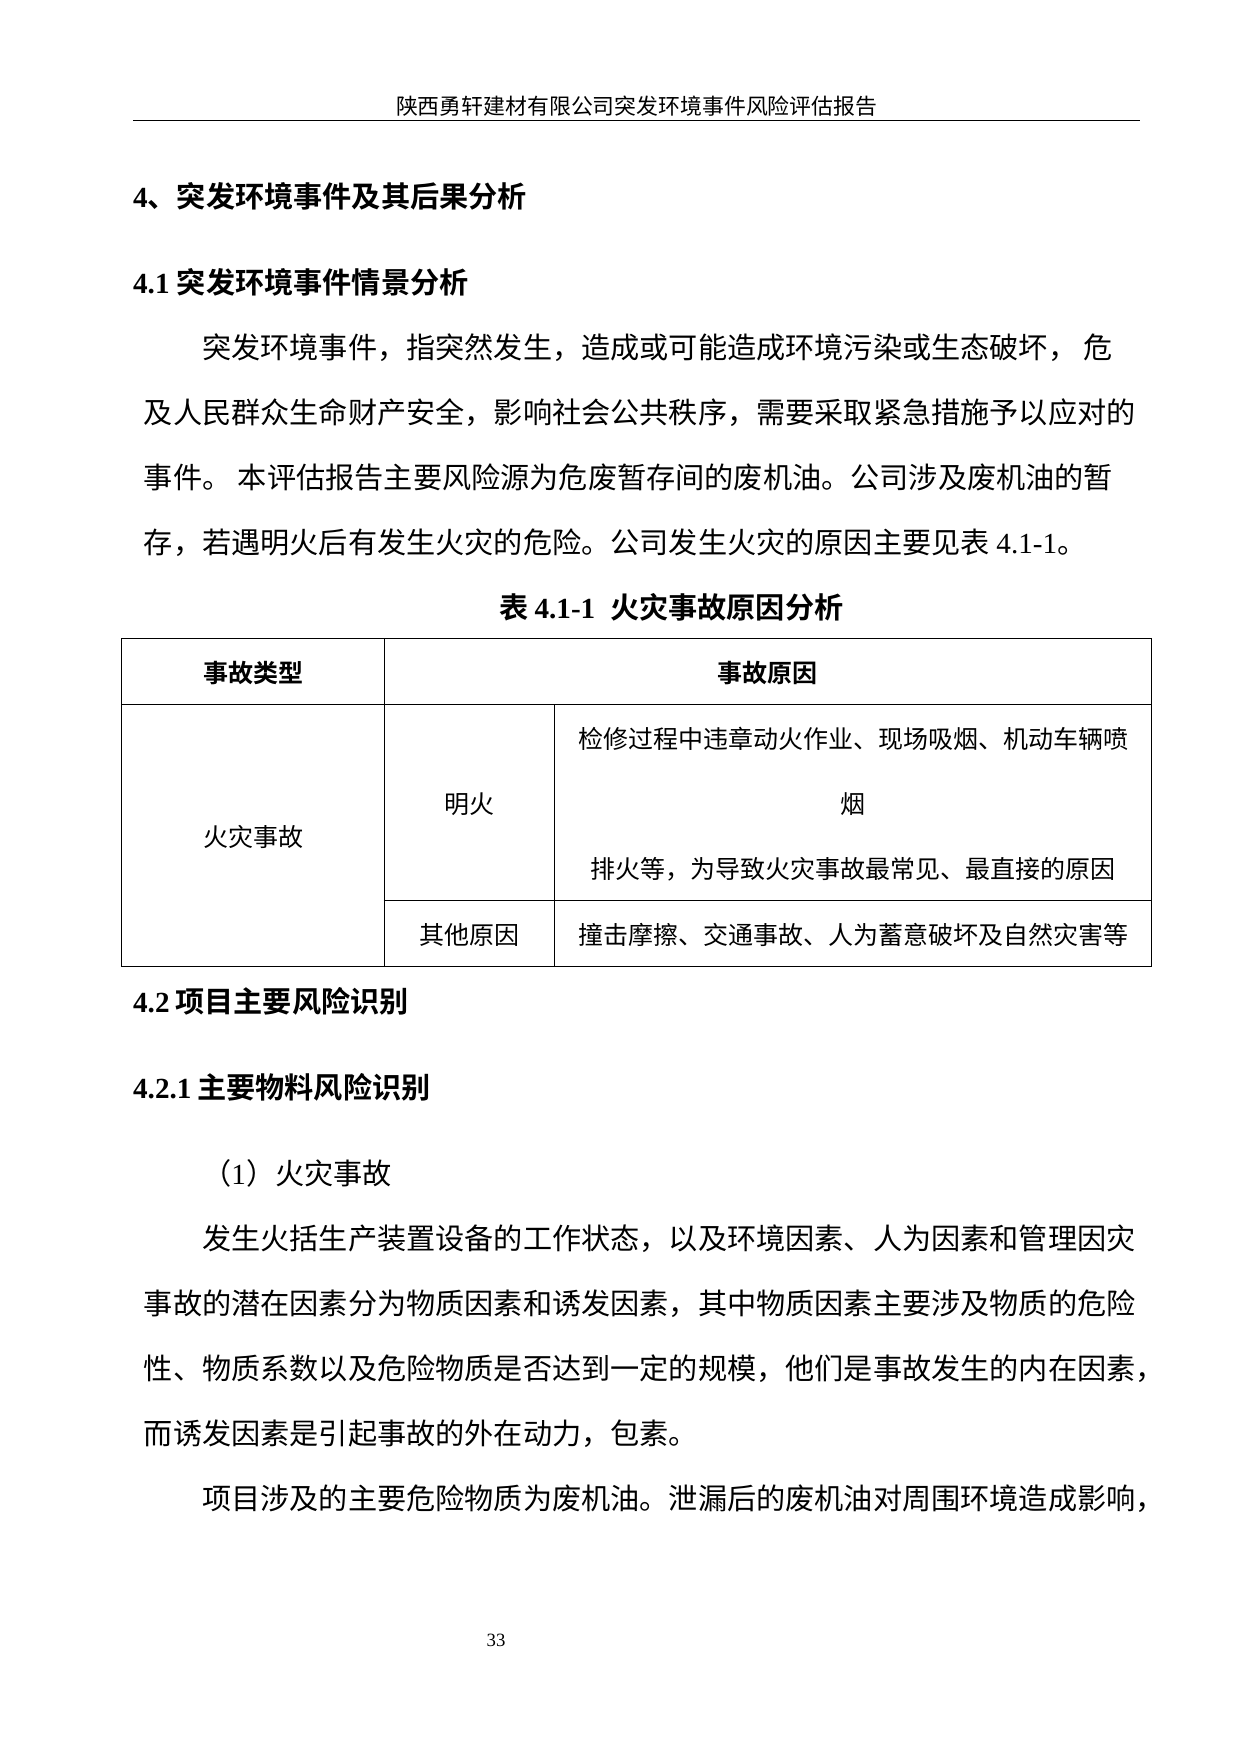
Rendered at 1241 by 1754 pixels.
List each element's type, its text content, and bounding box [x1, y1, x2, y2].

text （1）火灾事故 [144, 1139, 1140, 1204]
text 表4.1-1 火灾事故原因分析 [144, 573, 1140, 638]
table_cell 撞击摩擦、交通事故、人为蓄意破坏及自然灾害等 [555, 901, 1151, 966]
subtitle 4.2项目主要风险识别 [133, 967, 1140, 1032]
subtitle 4.1 突发环境事件情景分析 [133, 248, 1140, 313]
text 发生火括生产装置设备的工作状态，以及环境因素、人为因素和管理因灾事故的潜在因素分为物质因素和诱发因素，其中物质因素主要涉及物质的危险性、物质系数以及危险物质是否达到一定的规模，他们是事故发生的内在因素，而诱发因素是引起事故的外在动力，包素。 [144, 1204, 1140, 1464]
table_cell 明火 [385, 705, 554, 900]
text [144, 1464, 1140, 1529]
table_cell 检修过程中违章动火作业、现场吸烟、机动车辆喷烟 排火等，为导致火灾事故最常见、最直接的原因 [555, 705, 1151, 900]
text 4、突发环境事件及其后果分析 [133, 162, 1140, 227]
subtitle 4.2.1主要物料风险识别 [133, 1053, 1140, 1118]
text 突发环境事件，指突然发生，造成或可能造成环境污染或生态破坏， 危及人民群众生命财产安全，影响社会公共秩序，需要采取紧急措施予以应对的事件。 本评估报告主要风险源为危废暂存间的废机油。公司涉及废机油的暂存，若遇明火后有发生火灾的危险。公司发生火灾的原因主要见表 4.1-1。 [144, 313, 1140, 573]
table_header 事故原因 [385, 639, 1151, 704]
table_header 事故类型 [122, 639, 384, 704]
table_cell 火灾事故 [122, 705, 384, 966]
table_cell 其他原因 [385, 901, 554, 966]
